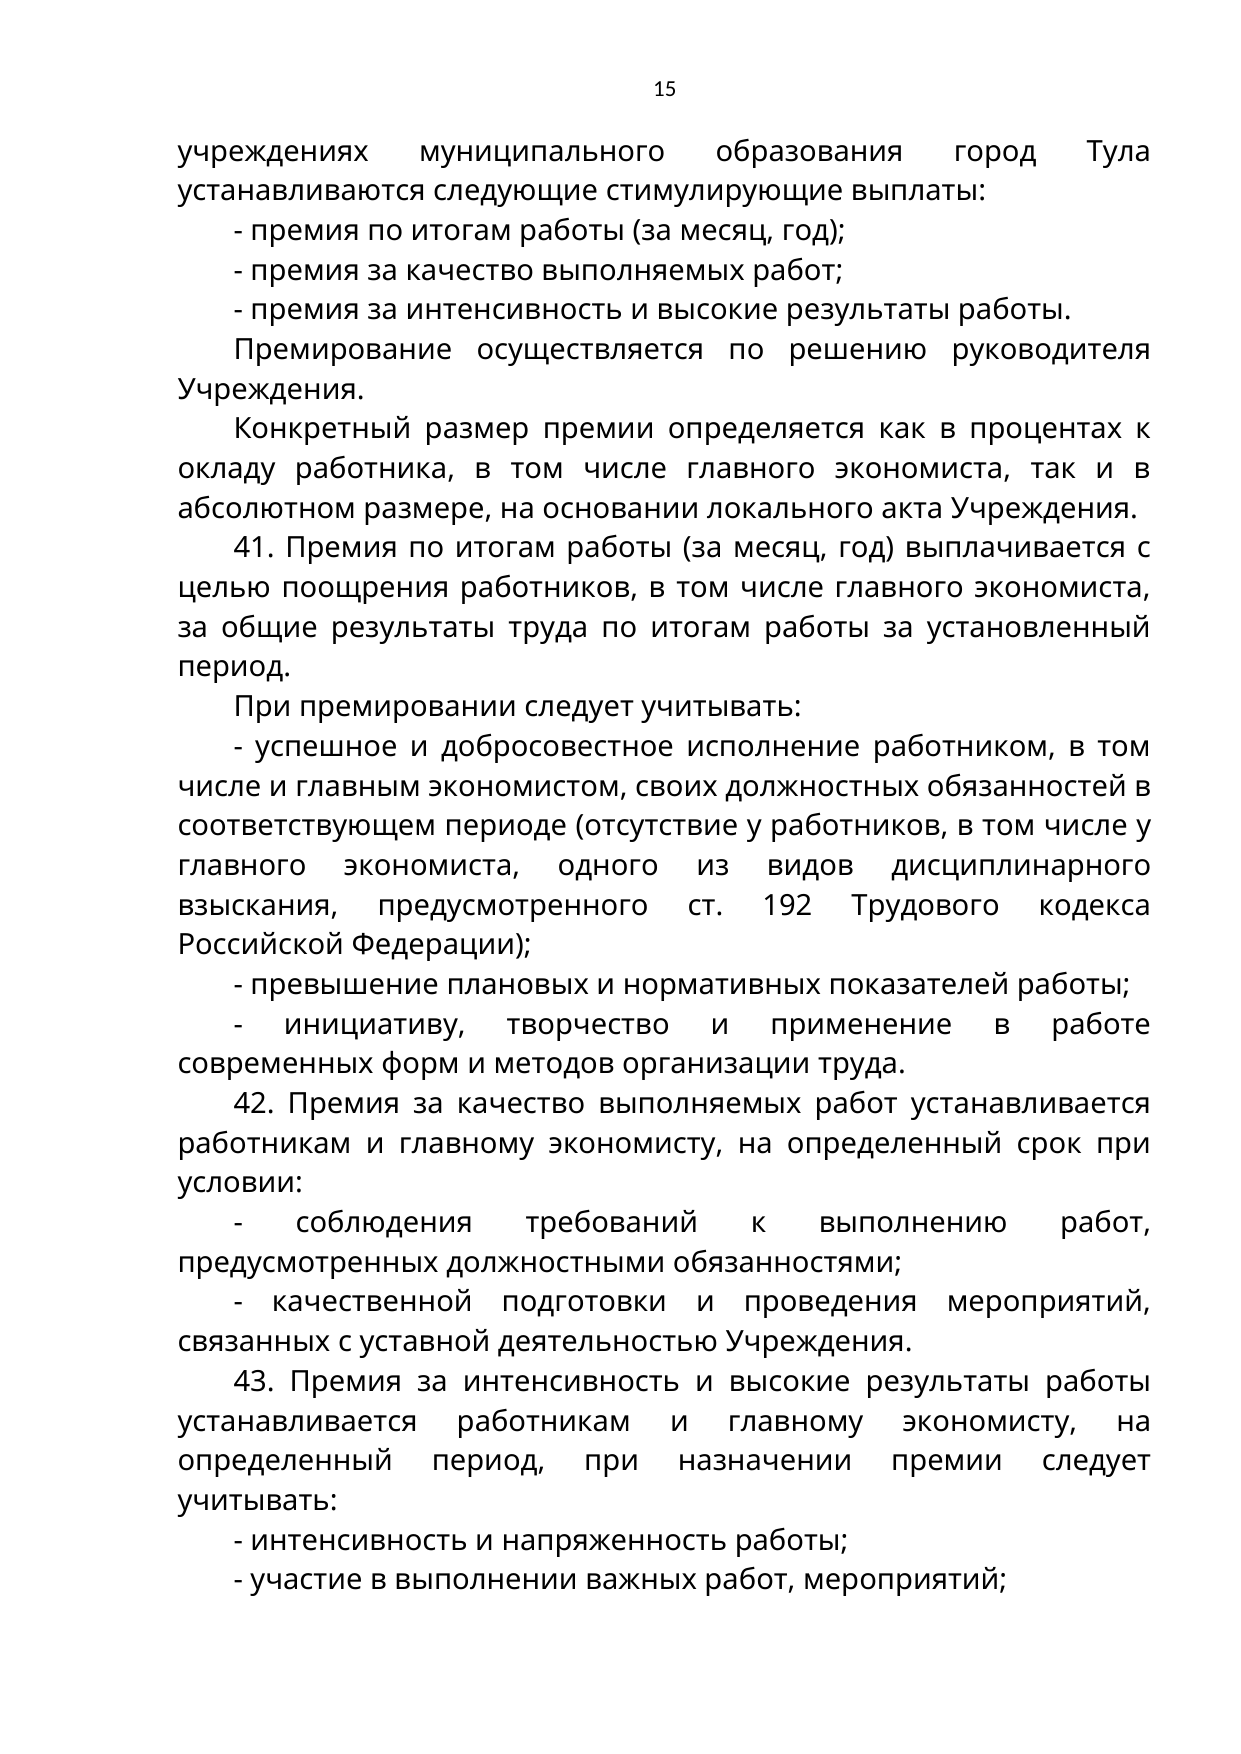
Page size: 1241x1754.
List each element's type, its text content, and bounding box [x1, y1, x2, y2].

text - качественной подготовки и проведения мероприятий, связанных с уставной деятельностью Учреждения. [177, 1281, 1152, 1360]
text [177, 130, 1152, 209]
text - инициативу, творчество и применение в работе современных форм и методов организации труда. [177, 1003, 1152, 1082]
text 41. Премия по итогам работы (за месяц, год) выплачивается с целью поощрения работников, в том числе главного экономиста, за общие результаты труда по итогам работы за установленный период. [177, 527, 1152, 685]
text - интенсивность и напряженность работы; [177, 1519, 1152, 1558]
text - успешное и добросовестное исполнение работником, в том числе и главным экономистом, своих должностных обязанностей в соответствующем периоде (отсутствие у работников, в том числе у главного экономиста, одного из видов дисциплинарного взыскания, предусмотренного ст. 192 Трудового кодекса Российской Федерации); [177, 725, 1152, 963]
text - соблюдения требований к выполнению работ, предусмотренных должностными обязанностями; [177, 1201, 1152, 1281]
text Конкретный размер премии определяется как в процентах к окладу работника, в том числе главного экономиста, так и в абсолютном размере, на основании локального акта Учреждения. [177, 408, 1152, 527]
text 42. Премия за качество выполняемых работ устанавливается работникам и главному экономисту, на определенный срок при условии: [177, 1082, 1152, 1201]
text - премия за качество выполняемых работ; [177, 249, 1152, 288]
text Премирование осуществляется по решению руководителя Учреждения. [177, 328, 1152, 408]
text При премировании следует учитывать: [177, 685, 1152, 725]
text - участие в выполнении важных работ, мероприятий; [177, 1558, 1152, 1598]
text 43. Премия за интенсивность и высокие результаты работы устанавливается работникам и главному экономисту, на определенный период, при назначении премии следует учитывать: [177, 1360, 1152, 1519]
text - превышение плановых и нормативных показателей работы; [177, 963, 1152, 1003]
text - премия за интенсивность и высокие результаты работы. [177, 288, 1152, 328]
text - премия по итогам работы (за месяц, год); [177, 209, 1152, 249]
